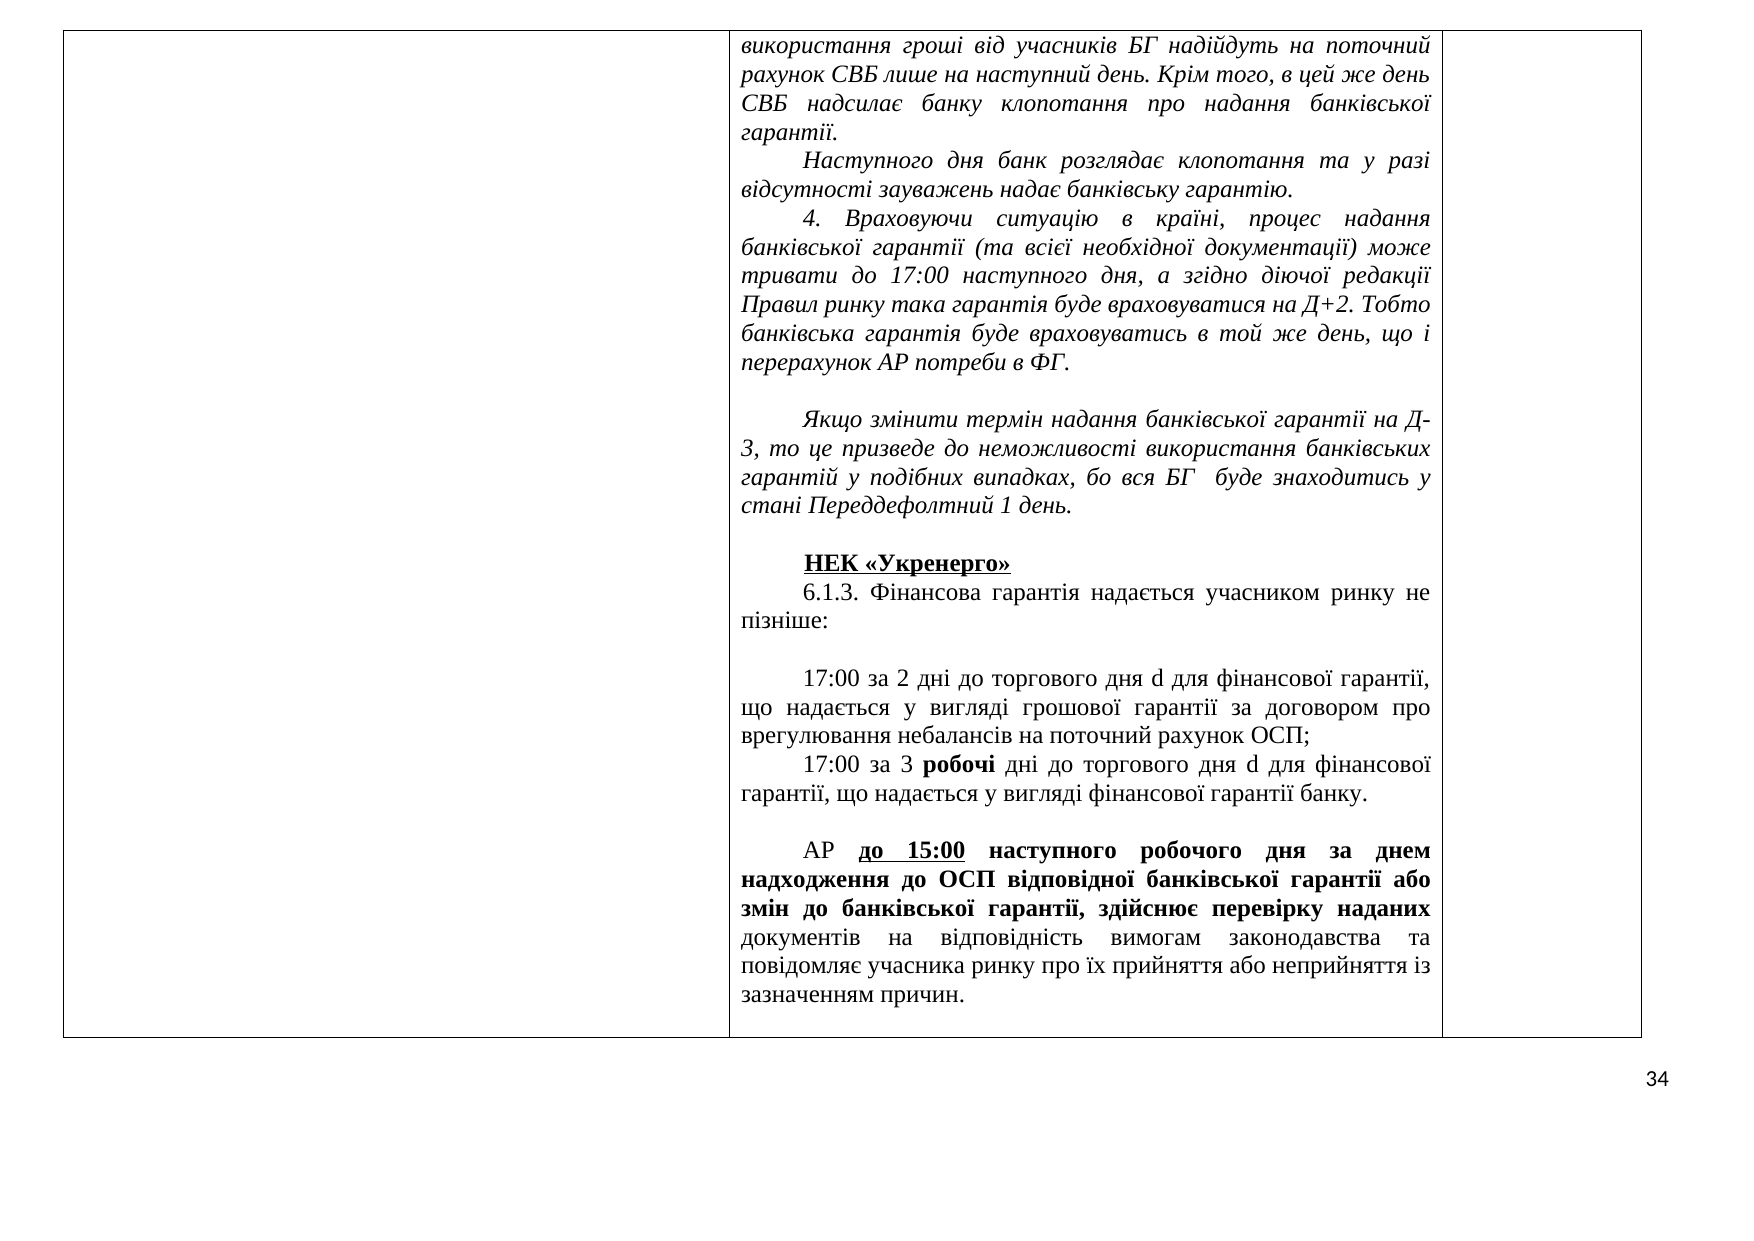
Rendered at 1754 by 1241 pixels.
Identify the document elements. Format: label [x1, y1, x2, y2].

table_cell [1443, 31, 1641, 1037]
table_cell [730, 31, 1442, 1037]
table_cell [64, 31, 729, 1037]
